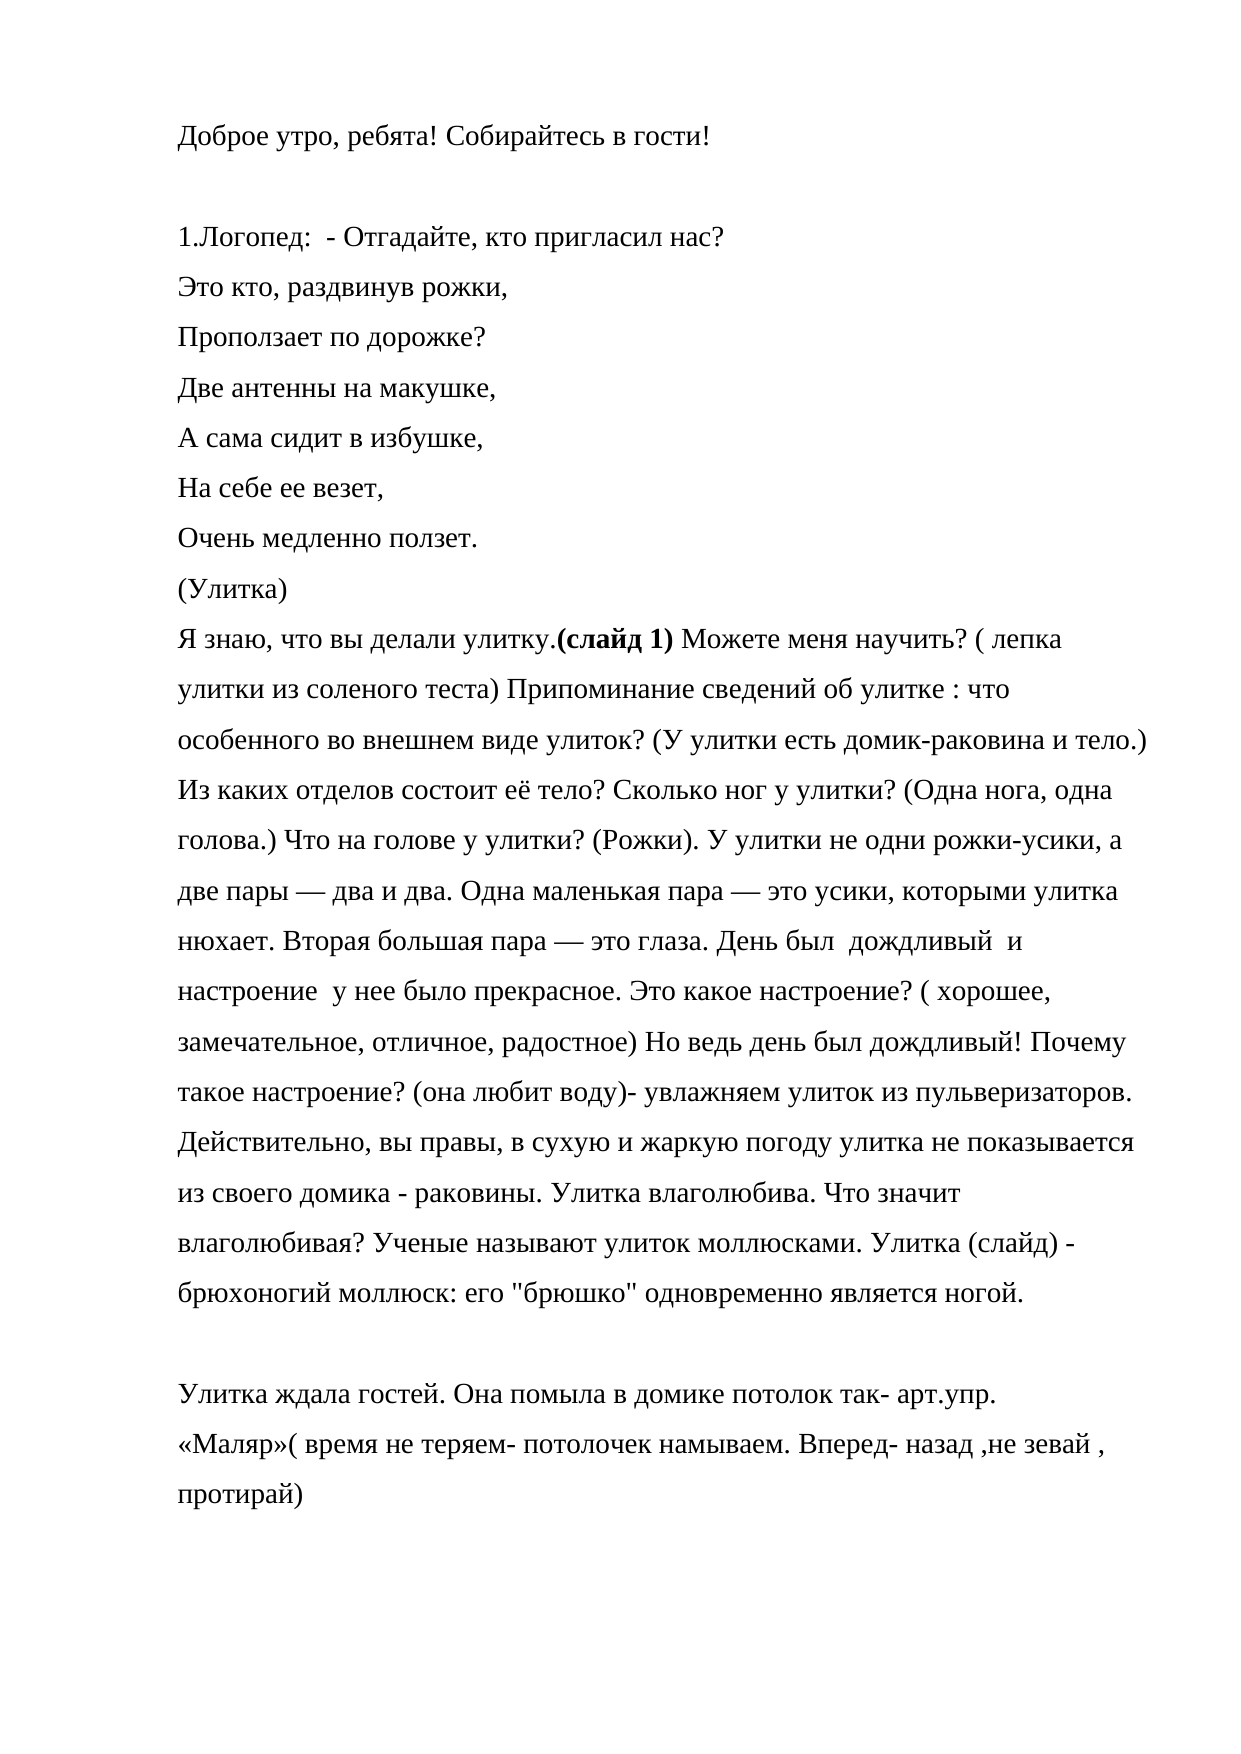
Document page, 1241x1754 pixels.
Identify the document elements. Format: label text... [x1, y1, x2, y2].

text Улитка ждала гостей. Она помыла в домике потолок так- арт.упр. «Маляр»( время не теряем- потолочек намываем. Вперед- назад ,не зевай , протирай) [177, 1376, 1152, 1510]
text 1.Логопед: - Отгадайте, кто пригласил нас? [177, 219, 1152, 252]
text Я знаю, что вы делали улитку.(слайд 1) Можете меня научить? ( лепка улитки из соленого теста) Припоминание сведений об улитке : что особенного во внешнем виде улиток? (У улитки есть домик-раковина и тело.) Из каких отделов состоит её тело? Сколько ног у улитки? (Одна нога, одна голова.) Что на голове у улитки? (Рожки). У улитки не одни рожки-усики, а две пары — два и два. Одна маленькая пара — это усики, которыми улитка нюхает. Вторая большая пара — это глаза. День был дождливый и настроение у нее было прекрасное. Это какое настроение? ( хорошее, замечательное, отличное, радостное) Но ведь день был дождливый! Почему такое настроение? (она любит воду)- увлажняем улиток из пульверизаторов. Действительно, вы правы, в сухую и жаркую погоду улитка не показывается из своего домика - раковины. Улитка влаголюбива. Что значит влаголюбивая? Ученые называют улиток моллюсками. Улитка (слайд) - брюхоногий моллюск: его "брюшко" одновременно является ногой. [177, 621, 1152, 1309]
text Это кто, раздвинув рожки, Проползает по дорожке? Две антенны на макушке, А сама сидит в избушке, На себе ее везет, Очень медленно ползет. (Улитка) [177, 269, 1152, 604]
text Доброе утро, ребята! Собирайтесь в гости! [177, 118, 1152, 152]
